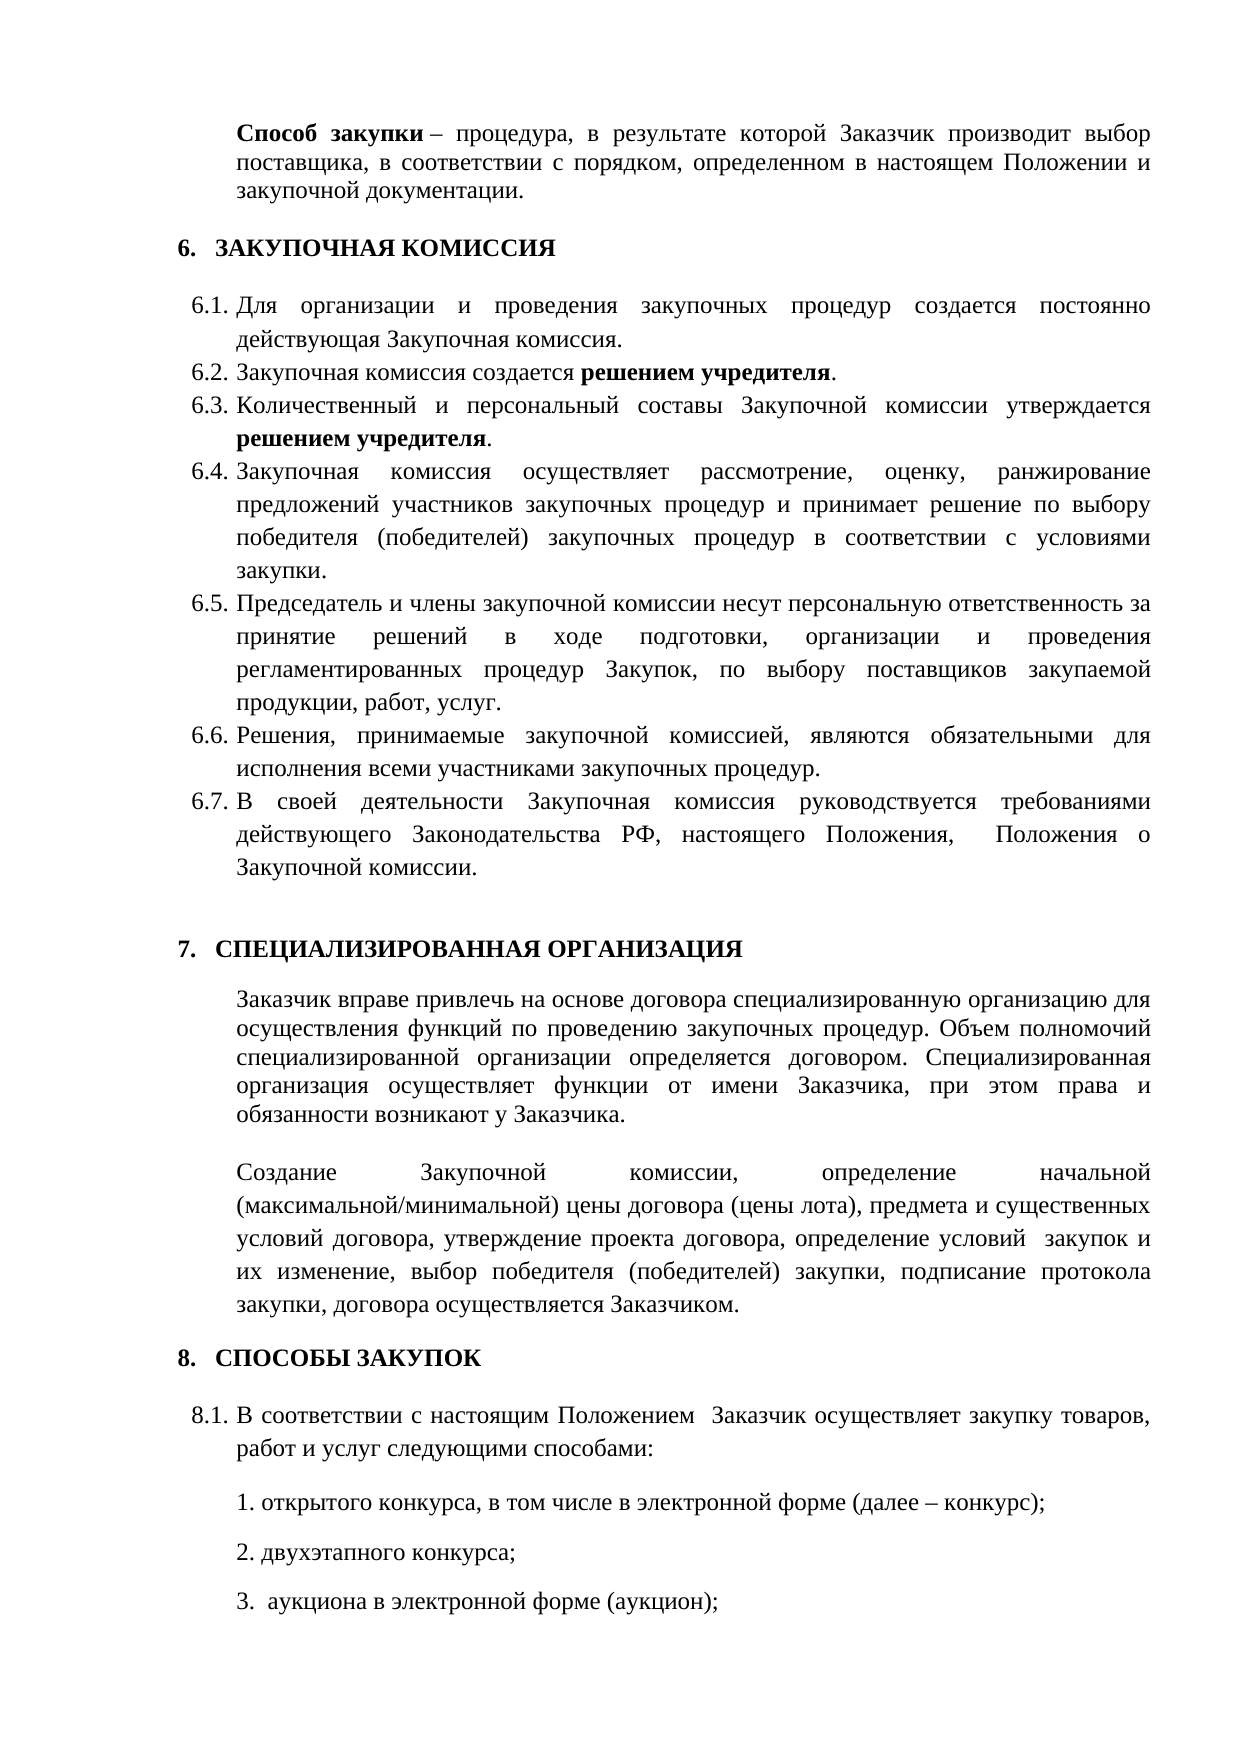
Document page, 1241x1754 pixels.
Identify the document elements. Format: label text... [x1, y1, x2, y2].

list В соответствии с настоящим Положением Заказчик осуществляет закупку товаров, работ и услуг следующими способами: [191, 1400, 1152, 1462]
text 3. аукциона в электронной форме (аукцион); [236, 1586, 1152, 1615]
list Председатель и члены закупочной комиссии несут персональную ответственность за принятие решений в ходе подготовки, организации и проведения регламентированных процедур Закупок, по выбору поставщиков закупаемой продукции, работ, услуг. [191, 588, 1152, 716]
text 2. двухэтапного конкурса; [236, 1537, 1152, 1565]
list Способ закупки – процедура, в результате которой Заказчик производит выбор поставщика, в соответствии с порядком, определенном в настоящем Положении и закупочной документации. [236, 118, 1152, 204]
list Специализированная организация [177, 934, 1152, 963]
text Создание Закупочной комиссии, определение начальной (максимальной/минимальной) цены договора (цены лота), предмета и существенных условий договора, утверждение проекта договора, определение условий закупок и их изменение, выбор победителя (победителей) закупки, подписание протокола закупки, договора осуществляется Заказчиком. [236, 1157, 1152, 1317]
list Закупочная комиссия [177, 233, 1152, 262]
list Закупочная комиссия создается решением учредителя. [191, 357, 1152, 385]
text 1. открытого конкурса, в том числе в электронной форме (далее – конкурс); [236, 1487, 1152, 1516]
text Заказчик вправе привлечь на основе договора специализированную организацию для осуществления функций по проведению закупочных процедур. Объем полномочий специализированной организации определяется договором. Специализированная организация осуществляет функции от имени Заказчика, при этом права и обязанности возникают у Заказчика. [236, 984, 1152, 1128]
list Для организации и проведения закупочных процедур создается постоянно действующая Закупочная комиссия. [191, 291, 1152, 352]
list Решения, принимаемые закупочной комиссией, являются обязательными для исполнения всеми участниками закупочных процедур. [191, 720, 1152, 782]
list В своей деятельности Закупочная комиссия руководствуется требованиями действующего Законодательства РФ, настоящего Положения, Положения о Закупочной комиссии. [191, 786, 1152, 881]
list Количественный и персональный составы Закупочной комиссии утверждается решением учредителя. [191, 390, 1152, 451]
list Способы закупок [177, 1343, 1152, 1371]
list Закупочная комиссия осуществляет рассмотрение, оценку, ранжирование предложений участников закупочных процедур и принимает решение по выбору победителя (победителей) закупочных процедур в соответствии с условиями закупки. [191, 456, 1152, 583]
